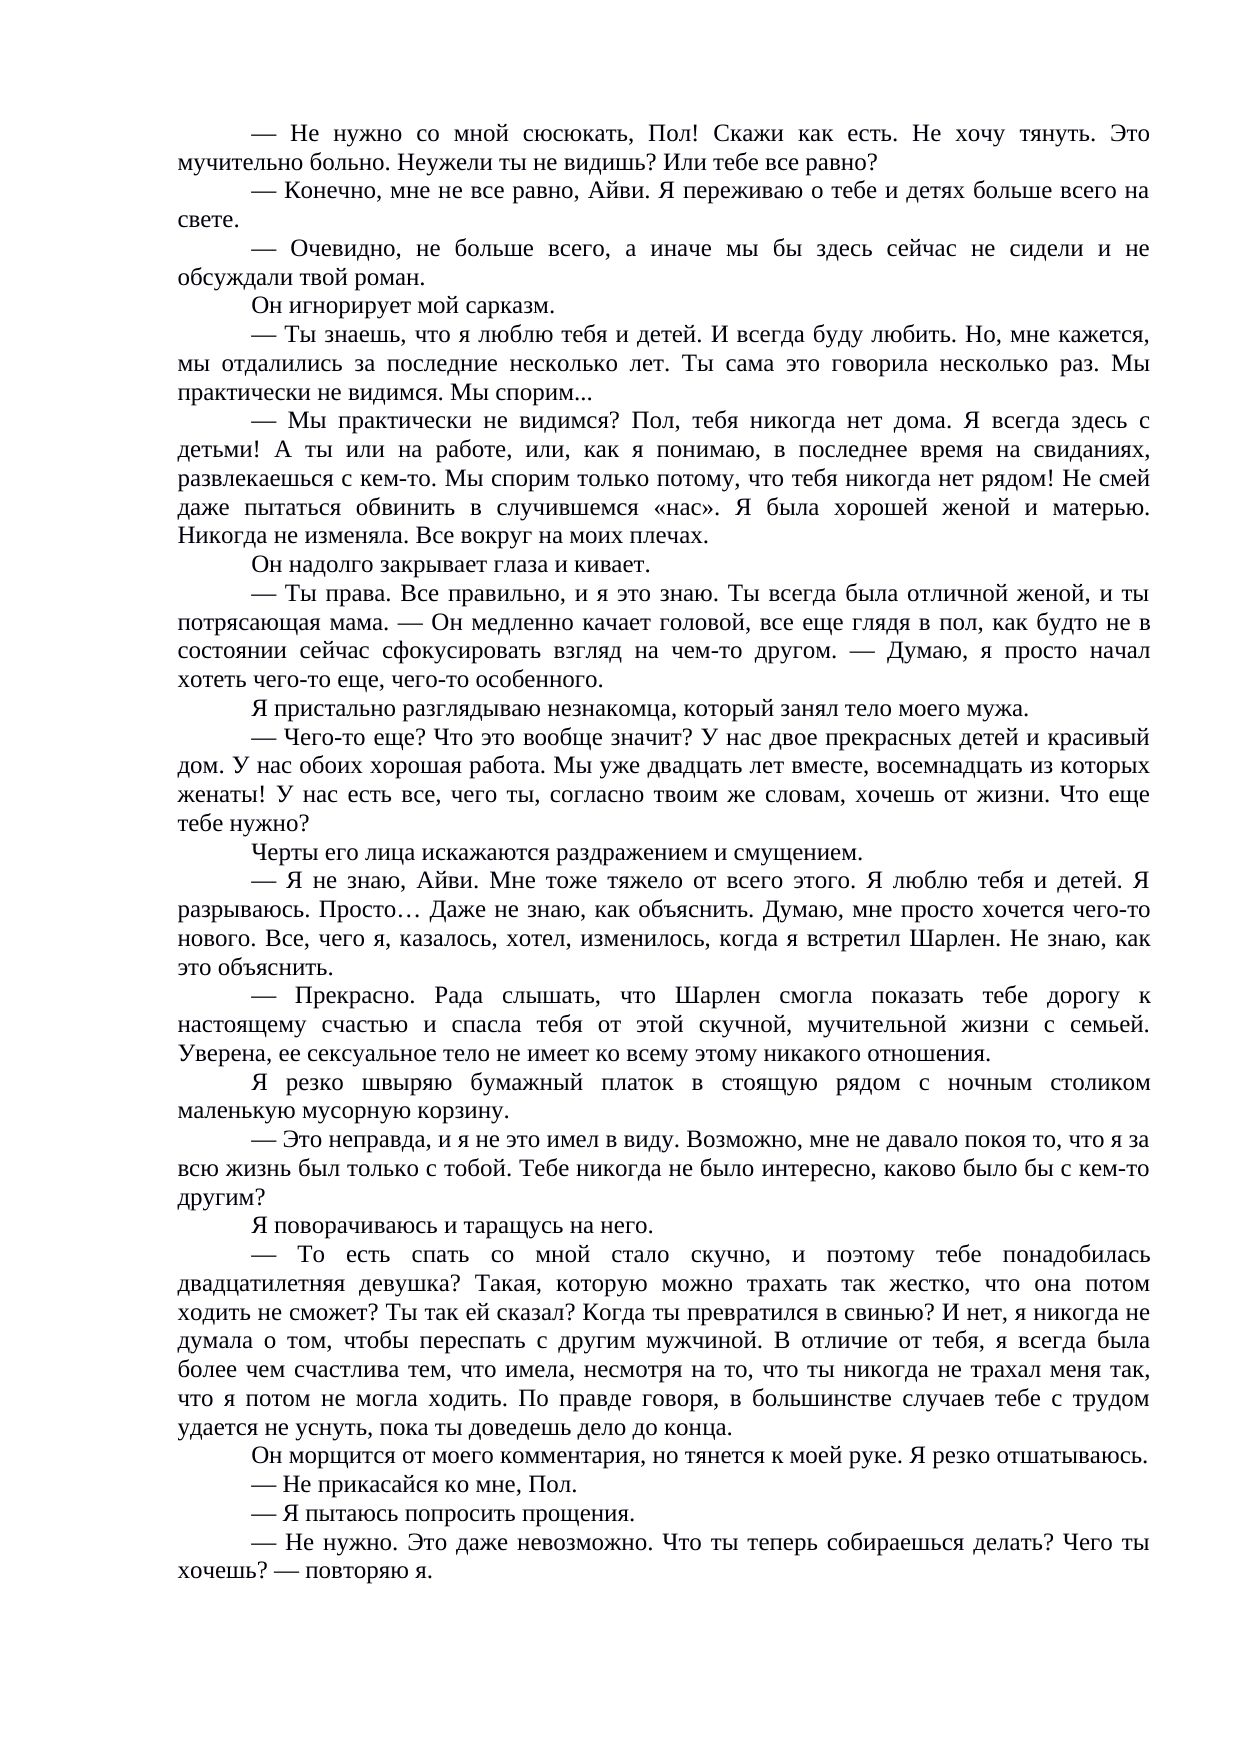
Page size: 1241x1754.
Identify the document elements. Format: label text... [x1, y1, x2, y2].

text — Конечно, мне не все равно, Айви. Я переживаю о тебе и детях больше всего на свете. [177, 176, 1152, 233]
text — Я пытаюсь попросить прощения. [177, 1498, 1152, 1527]
text — Не прикасайся ко мне, Пол. [177, 1469, 1152, 1498]
text Он морщится от моего комментария, но тянется к моей руке. Я резко отшатываюсь. [177, 1441, 1152, 1469]
text Я поворачиваюсь и таращусь на него. [177, 1211, 1152, 1239]
text — Я не знаю, Айви. Мне тоже тяжело от всего этого. Я люблю тебя и детей. Я разрываюсь. Просто… Даже не знаю, как объяснить. Думаю, мне просто хочется чего-то нового. Все, чего я, казалось, хотел, изменилось, когда я встретил Шарлен. Не знаю, как это объяснить. [177, 866, 1152, 981]
text — Не нужно со мной сюсюкать, Пол! Скажи как есть. Не хочу тянуть. Это мучительно больно. Неужели ты не видишь? Или тебе все равно? [177, 118, 1152, 176]
text Он надолго закрывает глаза и кивает. [177, 549, 1152, 578]
text — Ты права. Все правильно, и я это знаю. Ты всегда была отличной женой, и ты потрясающая мама. — Он медленно качает головой, все еще глядя в пол, как будто не в состоянии сейчас сфокусировать взгляд на чем-то другом. — Думаю, я просто начал хотеть чего-то еще, чего-то особенного. [177, 578, 1152, 693]
text — Это неправда, и я не это имел в виду. Возможно, мне не давало покоя то, что я за всю жизнь был только с тобой. Тебе никогда не было интересно, каково было бы с кем-то другим? [177, 1124, 1152, 1211]
text — Не нужно. Это даже невозможно. Что ты теперь собираешься делать? Чего ты хочешь? — повторяю я. [177, 1527, 1152, 1584]
text — Мы практически не видимся? Пол, тебя никогда нет дома. Я всегда здесь с детьми! А ты или на работе, или, как я понимаю, в последнее время на свиданиях, развлекаешься с кем-то. Мы спорим только потому, что тебя никогда нет рядом! Не смей даже пытаться обвинить в случившемся «нас». Я была хорошей женой и матерью. Никогда не изменяла. Все вокруг на моих плечах. [177, 406, 1152, 549]
text Черты его лица искажаются раздражением и смущением. [177, 837, 1152, 866]
text — Чего-то еще? Что это вообще значит? У нас двое прекрасных детей и красивый дом. У нас обоих хорошая работа. Мы уже двадцать лет вместе, восемнадцать из которых женаты! У нас есть все, чего ты, согласно твоим же словам, хочешь от жизни. Что еще тебе нужно? [177, 722, 1152, 837]
text — Прекрасно. Рада слышать, что Шарлен смогла показать тебе дорогу к настоящему счастью и спасла тебя от этой скучной, мучительной жизни с семьей. Уверена, ее сексуальное тело не имеет ко всему этому никакого отношения. [177, 981, 1152, 1067]
text Я резко швыряю бумажный платок в стоящую рядом с ночным столиком маленькую мусорную корзину. [177, 1067, 1152, 1124]
text — Ты знаешь, что я люблю тебя и детей. И всегда буду любить. Но, мне кажется, мы отдалились за последние несколько лет. Ты сама это говорила несколько раз. Мы практически не видимся. Мы спорим... [177, 319, 1152, 406]
text Он игнорирует мой сарказм. [177, 291, 1152, 319]
text Я пристально разглядываю незнакомца, который занял тело моего мужа. [177, 693, 1152, 722]
text — То есть спать со мной стало скучно, и поэтому тебе понадобилась двадцатилетняя девушка? Такая, которую можно трахать так жестко, что она потом ходить не сможет? Ты так ей сказал? Когда ты превратился в свинью? И нет, я никогда не думала о том, чтобы переспать с другим мужчиной. В отличие от тебя, я всегда была более чем счастлива тем, что имела, несмотря на то, что ты никогда не трахал меня так, что я потом не могла ходить. По правде говоря, в большинстве случаев тебе с трудом удается не уснуть, пока ты доведешь дело до конца. [177, 1239, 1152, 1441]
text — Очевидно, не больше всего, а иначе мы бы здесь сейчас не сидели и не обсуждали твой роман. [177, 233, 1152, 291]
